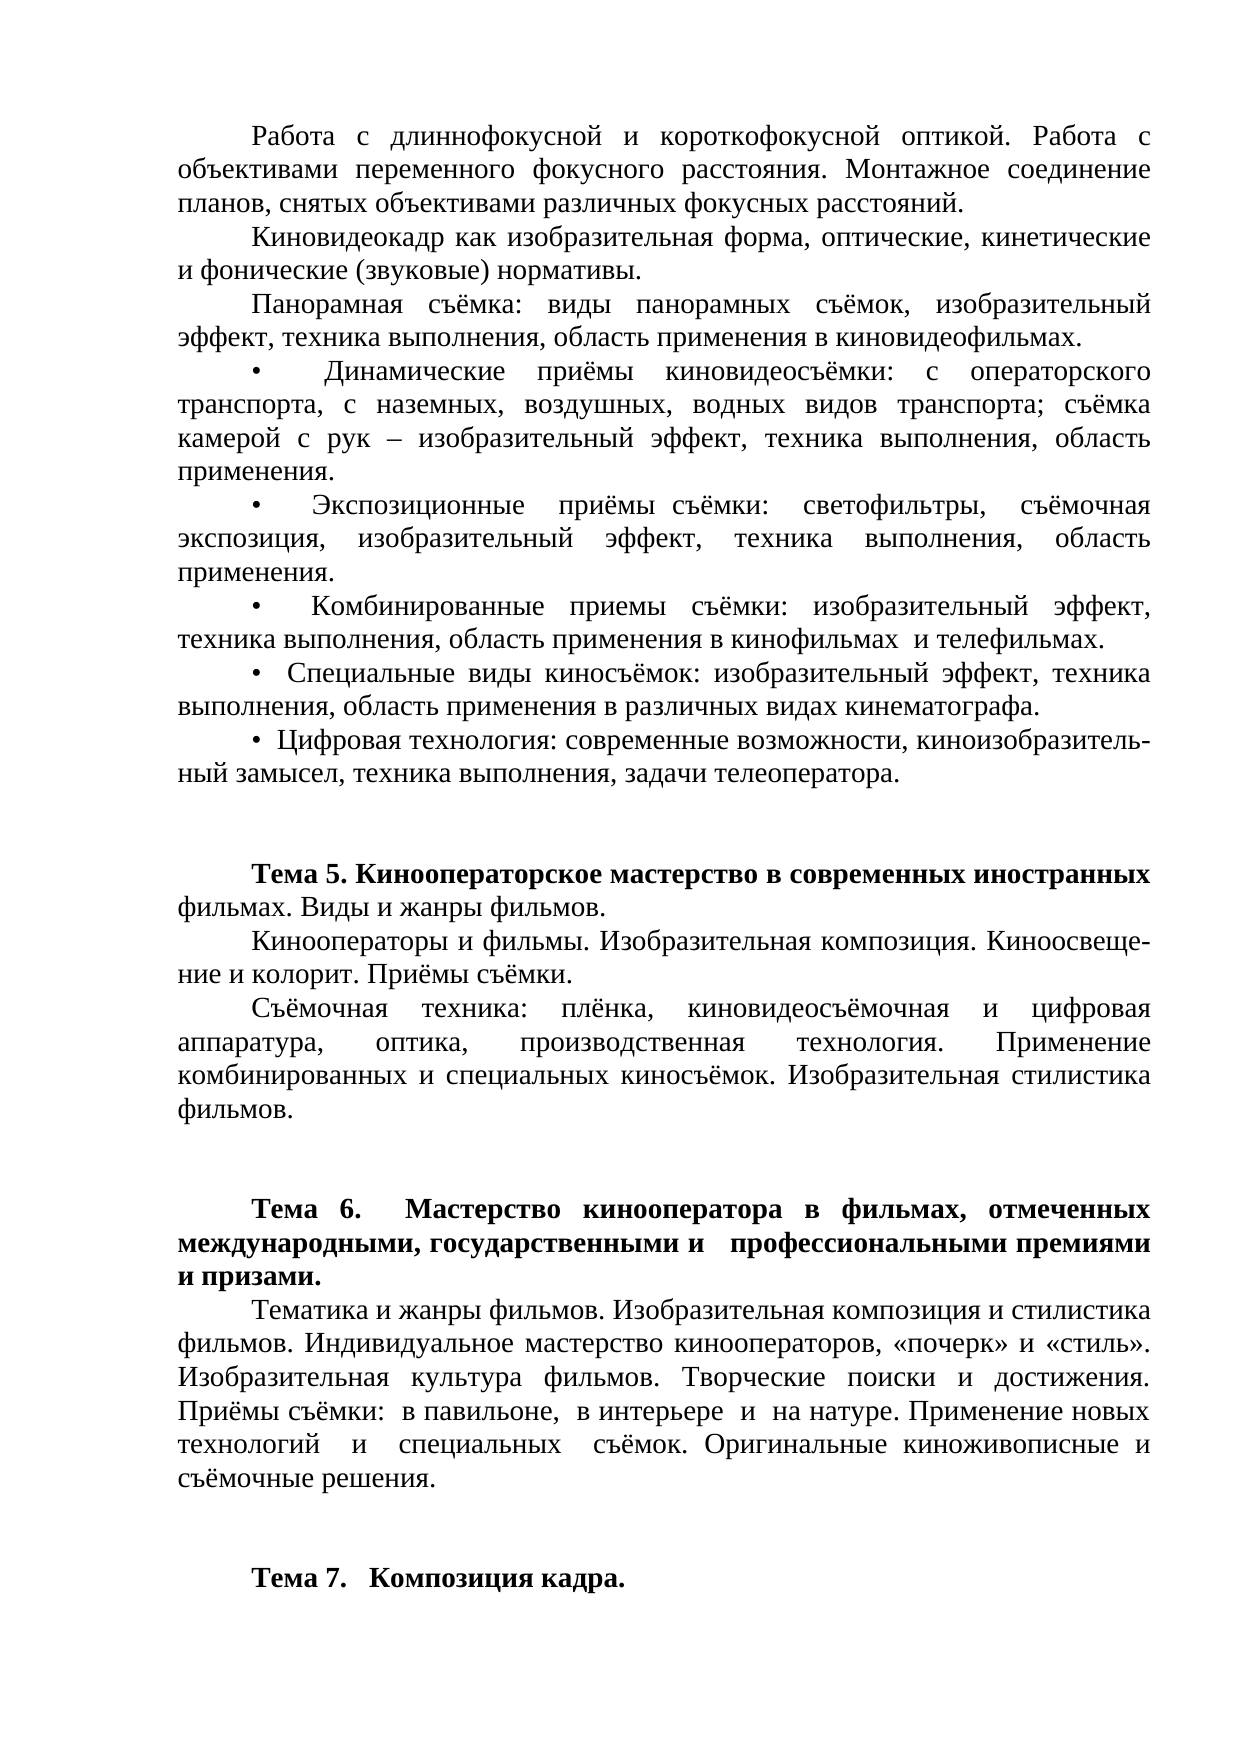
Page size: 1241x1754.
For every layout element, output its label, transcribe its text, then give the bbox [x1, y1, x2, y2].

text Работа с длиннофокусной и короткофокусной оптикой. Работа с объективами переменного фокусного расстояния. Монтажное соединение планов, снятых объективами различных фокусных расстояний. [177, 118, 1152, 219]
text Тематика и жанры фильмов. Изобразительная композиция и стилистика фильмов. Индивидуальное мастерство кинооператоров, «почерк» и «стиль». Изобразительная культура фильмов. Творческие поиски и достижения. Приёмы съёмки: в павильоне, в интерьере и на натуре. Применение новых технологий и специальных съёмок. Оригинальные киноживописные и съёмочные решения. [177, 1292, 1152, 1493]
text • Экспозиционные приёмы съёмки: светофильтры, съёмочная экспозиция, изобразительный эффект, техника выполнения, область применения. [177, 487, 1152, 588]
text Кинооператоры и фильмы. Изобразительная композиция. Киноосвеще-ние и колорит. Приёмы съёмки. [177, 923, 1152, 990]
text Тема 6. Мастерство кинооператора в фильмах, отмеченных международными, государственными и профессиональными премиями и призами. [177, 1191, 1152, 1292]
text Киновидеокадр как изобразительная форма, оптические, кинетические и фонические (звуковые) нормативы. [177, 219, 1152, 286]
text • Цифровая технология: современные возможности, киноизобразитель-ный замысел, техника выполнения, задачи телеоператора. [177, 722, 1152, 789]
text Панорамная съёмка: виды панорамных съёмок, изобразительный эффект, техника выполнения, область применения в киновидеофильмах. [177, 286, 1152, 353]
text • Динамические приёмы киновидеосъёмки: с операторского транспорта, с наземных, воздушных, водных видов транспорта; съёмка камерой с рук – изобразительный эффект, техника выполнения, область применения. [177, 353, 1152, 487]
text Тема 5. Кинооператорское мастерство в современных иностранных фильмах. Виды и жанры фильмов. [177, 856, 1152, 923]
text Съёмочная техника: плёнка, киновидеосъёмочная и цифровая аппаратура, оптика, производственная технология. Применение комбинированных и специальных киносъёмок. Изобразительная стилистика фильмов. [177, 990, 1152, 1124]
text • Специальные виды киносъёмок: изобразительный эффект, техника выполнения, область применения в различных видах кинематографа. [177, 655, 1152, 722]
text Тема 7. Композиция кадра. [177, 1560, 1152, 1594]
text • Комбинированные приемы съёмки: изобразительный эффект, техника выполнения, область применения в кинофильмах и телефильмах. [177, 588, 1152, 655]
